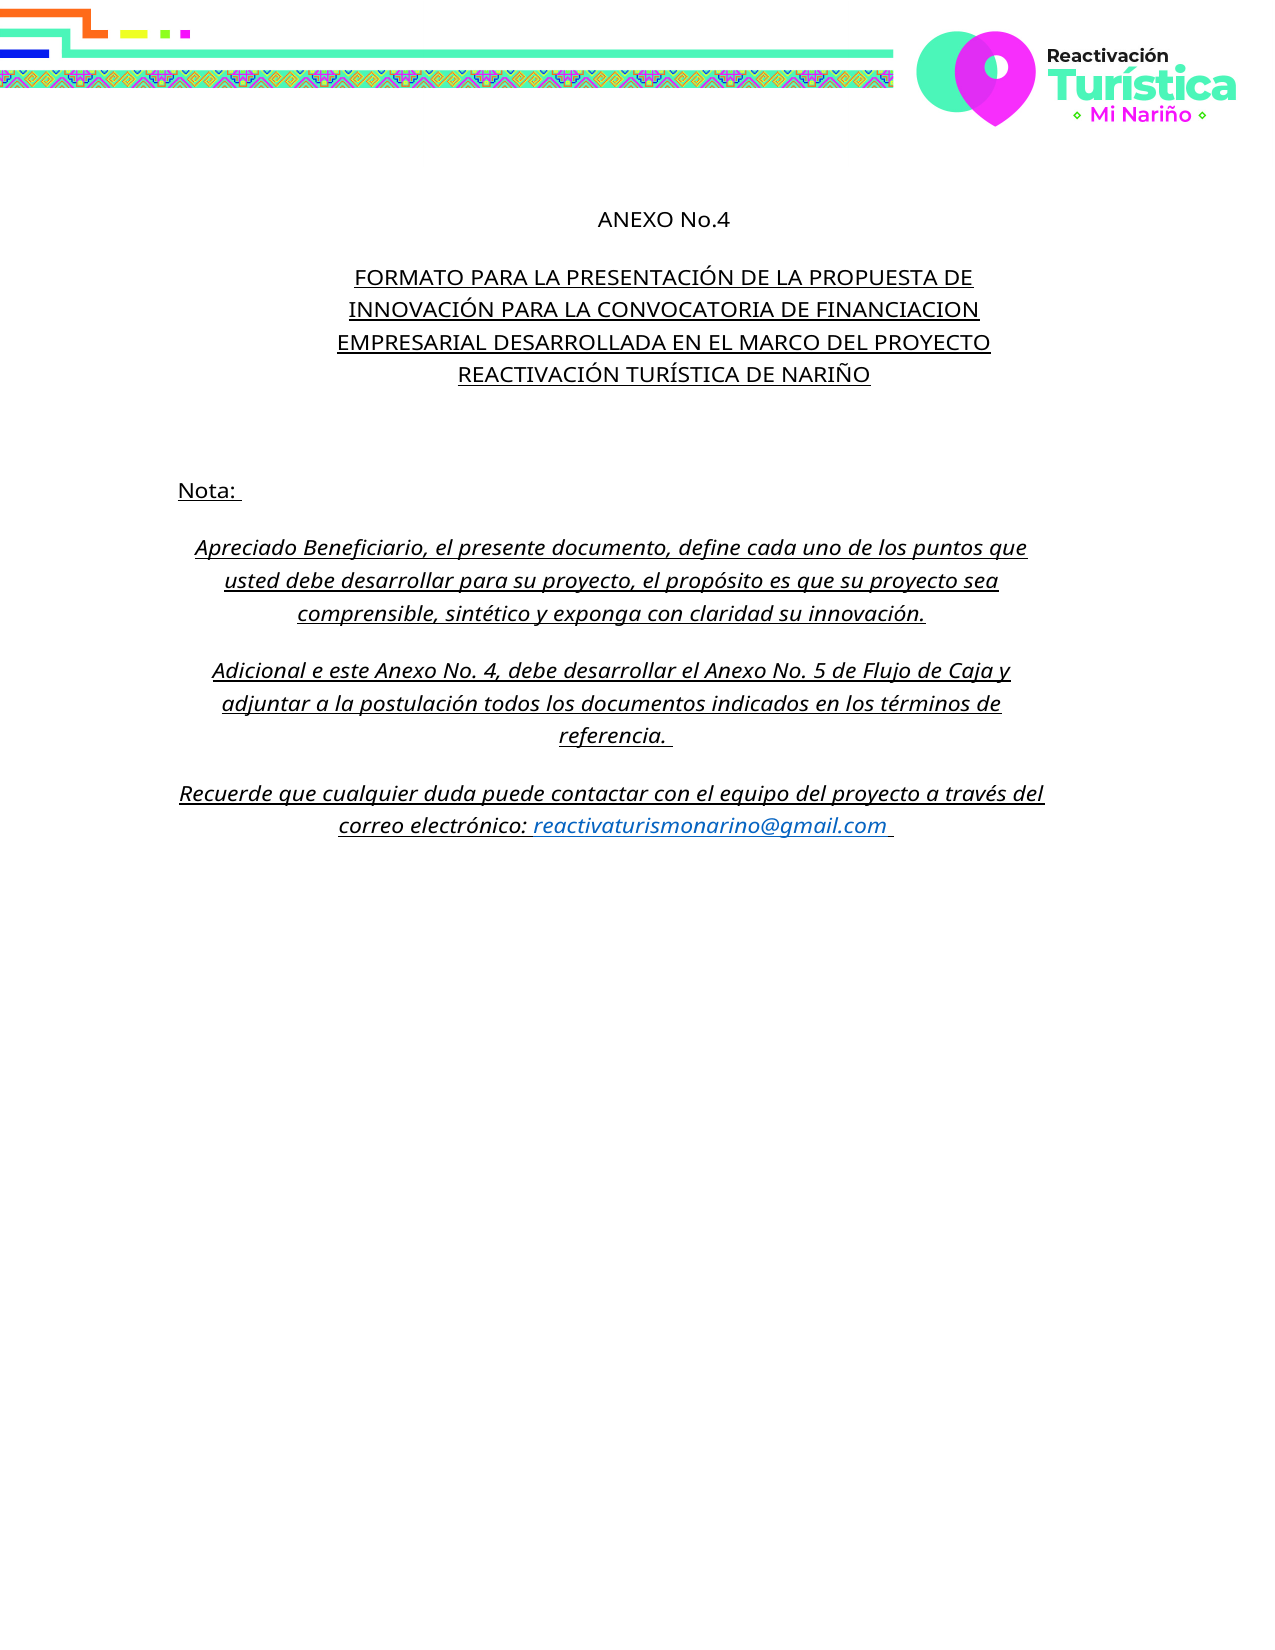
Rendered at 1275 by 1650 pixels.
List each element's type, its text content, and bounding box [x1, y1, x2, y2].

text FORMATO PARA LA PRESENTACIÓN DE LA PROPUESTA DE INNOVACIÓN PARA LA CONVOCATORIA DE FINANCIACION EMPRESARIAL DESARROLLADA EN EL MARCO DEL PROYECTO REACTIVACIÓN TURÍSTICA DE NARIÑO [279, 263, 1048, 389]
picture [0, 1, 1273, 167]
text Recuerde que cualquier duda puede contactar con el equipo del proyecto a través del correo electrónico: reactivaturismonarino@gmail.com [177, 779, 1048, 840]
text Nota: [177, 476, 1048, 504]
text Adicional e este Anexo No. 4, debe desarrollar el Anexo No. 5 de Flujo de Caja y adjuntar a la postulación todos los documentos indicados en los términos de referencia. [177, 656, 1048, 750]
text ANEXO No.4 [279, 205, 1048, 234]
text Apreciado Beneficiario, el presente documento, define cada uno de los puntos que usted debe desarrollar para su proyecto, el propósito es que su proyecto sea comprensible, sintético y exponga con claridad su innovación. [177, 533, 1048, 627]
